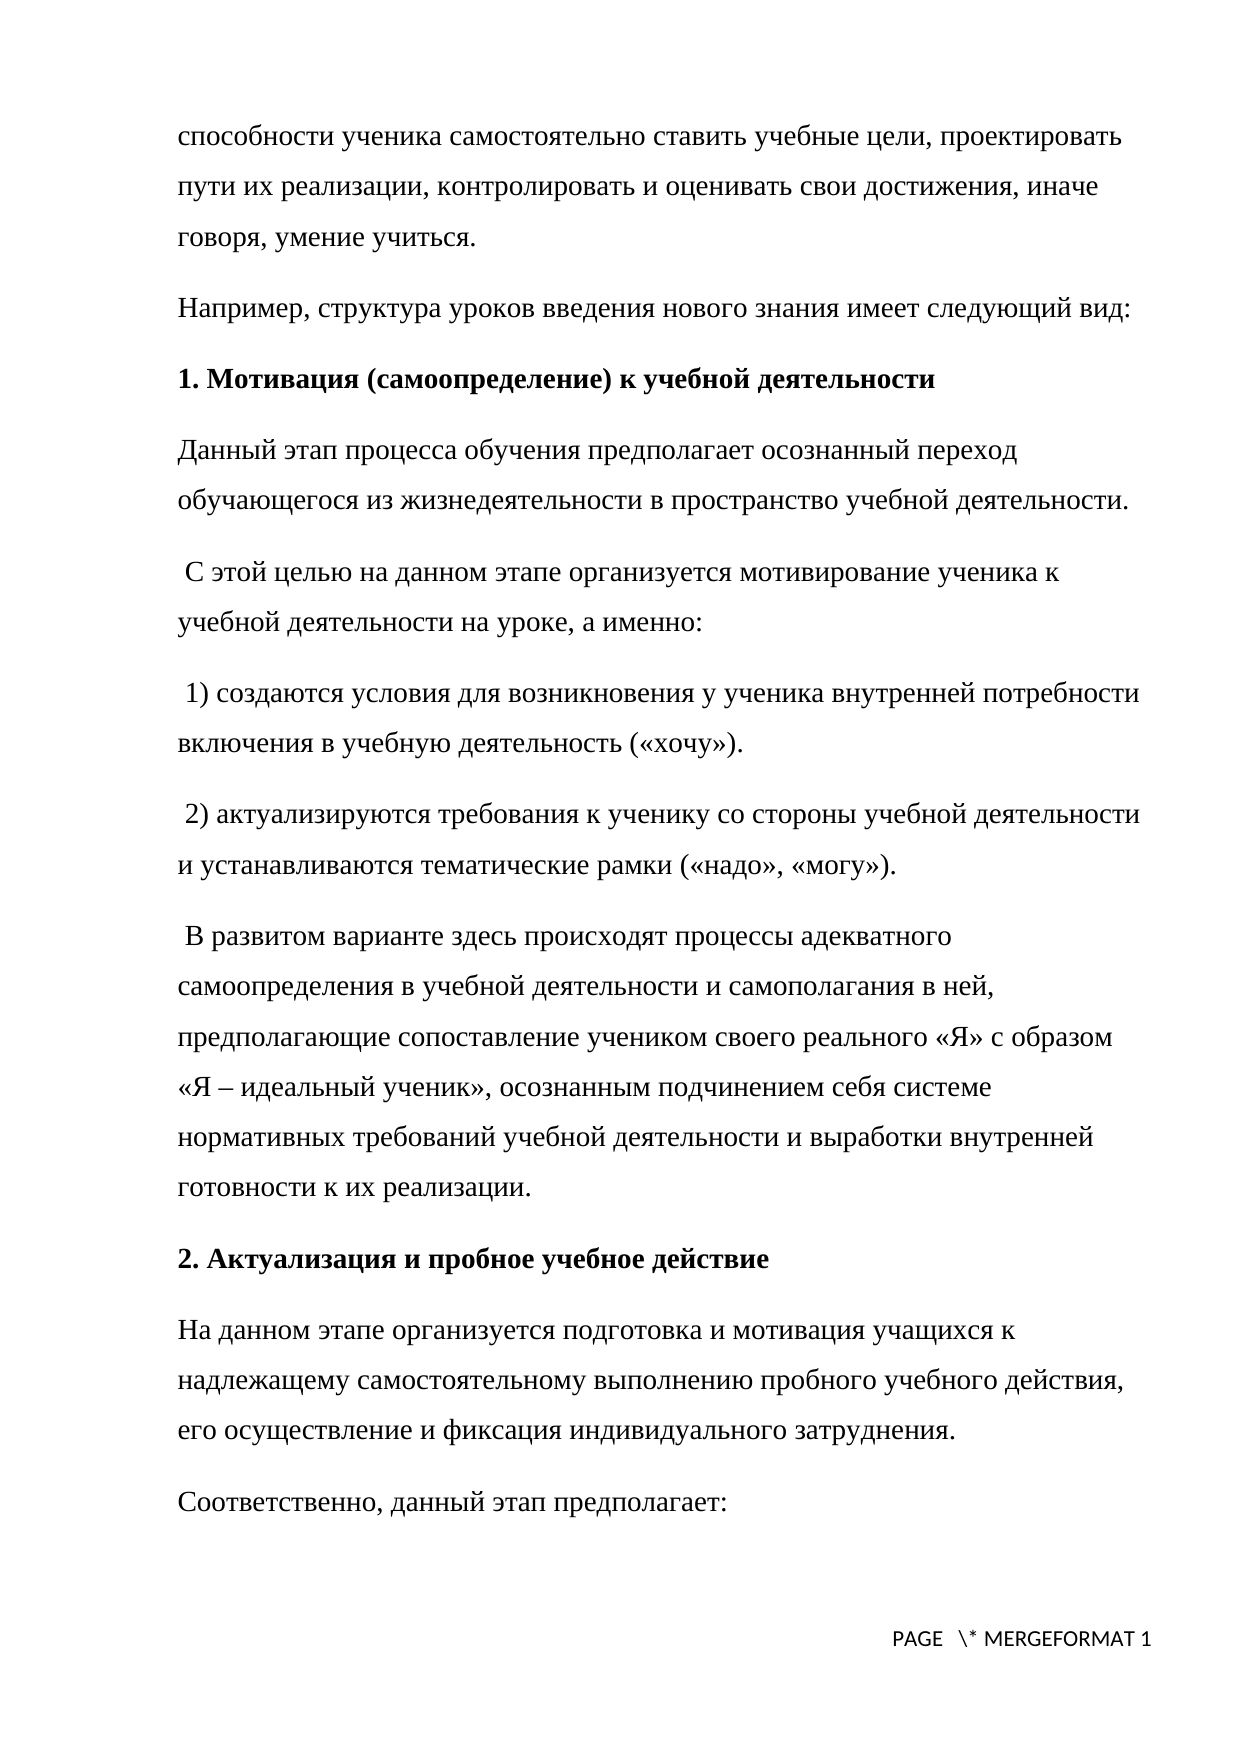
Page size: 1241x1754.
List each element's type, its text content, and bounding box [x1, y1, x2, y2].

text 1. Мотивация (самоопределение) к учебной деятельности [177, 361, 1152, 394]
text На данном этапе организуется подготовка и мотивация учащихся к надлежащему самостоятельному выполнению пробного учебного действия, его осуществление и фиксация индивидуального затруднения. [177, 1312, 1152, 1446]
text 2. Актуализация и пробное учебное действие [177, 1241, 1152, 1274]
text 1) создаются условия для возникновения у ученика внутренней потребности включения в учебную деятельность («хочу»). [177, 675, 1152, 759]
text С этой целью на данном этапе организуется мотивирование ученика к учебной деятельности на уроке, а именно: [177, 554, 1152, 637]
text 2) актуализируются требования к ученику со стороны учебной деятельности и устанавливаются тематические рамки («надо», «могу»). [177, 797, 1152, 880]
text Соответственно, данный этап предполагает: [177, 1484, 1152, 1517]
text Данный этап процесса обучения предполагает осознанный переход обучающегося из жизнедеятельности в пространство учебной деятельности. [177, 432, 1152, 516]
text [177, 118, 1152, 252]
text Например, структура уроков введения нового знания имеет следующий вид: [177, 290, 1152, 323]
text В развитом варианте здесь происходят процессы адекватного самоопределения в учебной деятельности и самополагания в ней, предполагающие сопоставление учеником своего реального «Я» с образом «Я – идеальный ученик», осознанным подчинением себя системе нормативных требований учебной деятельности и выработки внутренней готовности к их реализации. [177, 918, 1152, 1203]
